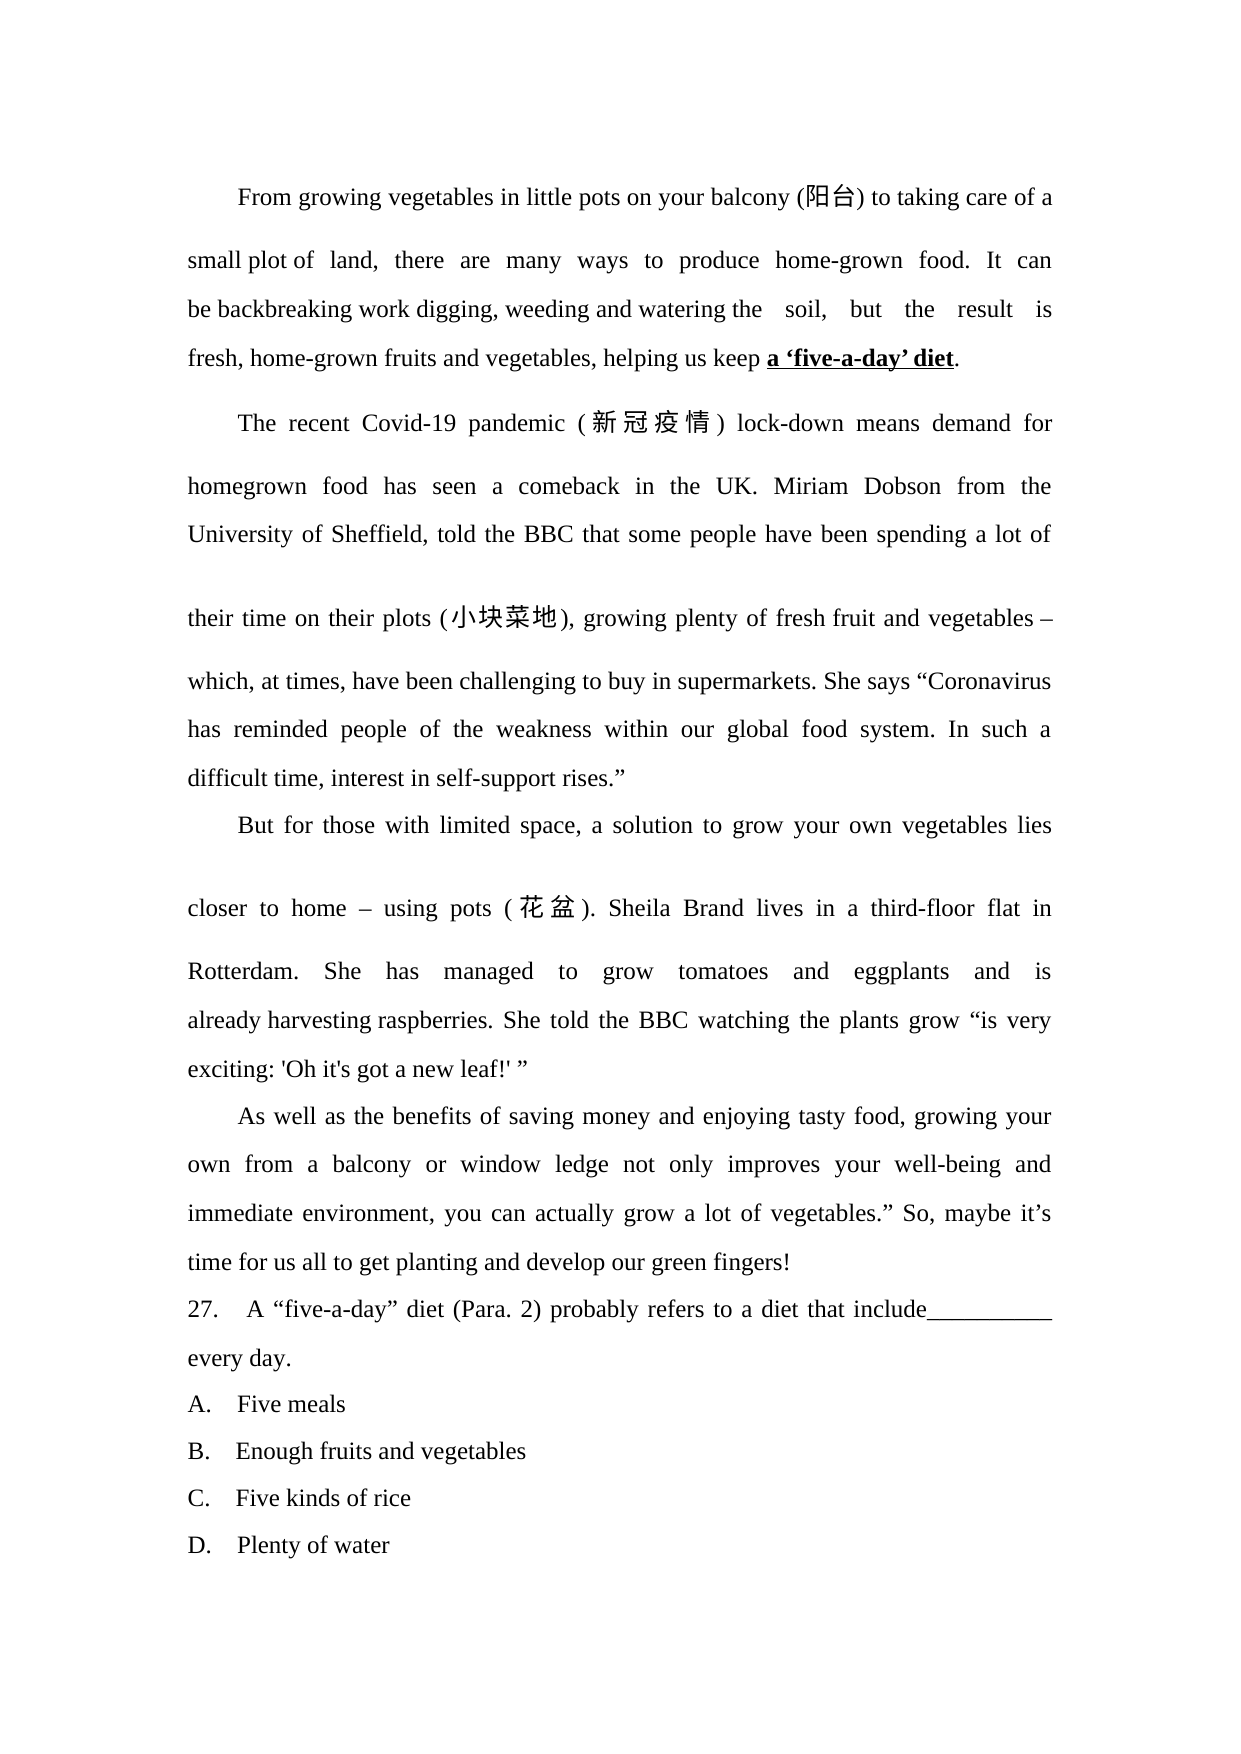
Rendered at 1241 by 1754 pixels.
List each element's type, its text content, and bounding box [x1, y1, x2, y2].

text From growing vegetables in little pots on your balcony (阳台) to taking care of a small plot of land, there are many ways to produce home-grown food. It can be backbreaking work digging, weeding and watering the soil, but the result is fresh, home-grown fruits and vegetables, helping us keep a ‘five-a-day’ diet. [187, 162, 1053, 373]
text A. Five meals [187, 1388, 1053, 1420]
text As well as the benefits of saving money and enjoying tasty food, growing your own from a balcony or window ledge not only improves your well-being and immediate environment, you can actually grow a lot of vegetables.” So, maybe it’s time for us all to get planting and develop our green fingers! [187, 1099, 1053, 1278]
text But for those with limited space, a solution to grow your own vegetables lies closer to home – using pots (花盆). Sheila Brand lives in a third-floor flat in Rotterdam. She has managed to grow tomatoes and eggplants and is already harvesting raspberries. She told the BBC watching the plants grow “is very exciting: 'Oh it's got a new leaf!' ” [187, 808, 1053, 1084]
text B. Enough fruits and vegetables [187, 1434, 1053, 1467]
text D. Plenty of water [187, 1528, 1053, 1561]
text C. Five kinds of rice [187, 1481, 1053, 1514]
text The recent Covid-19 pandemic (新冠疫情) lock-down means demand for homegrown food has seen a comeback in the UK. Miriam Dobson from the University of Sheffield, told the BBC that some people have been spending a lot of their time on their plots (小块菜地), growing plenty of fresh fruit and vegetables – which, at times, have been challenging to buy in supermarkets. She says “Coronavirus has reminded people of the weakness within our global food system. In such a difficult time, interest in self-support rises.” [187, 388, 1053, 794]
text 27. A “five-a-day” diet (Para. 2) probably refers to a diet that include__________ every day. [187, 1292, 1053, 1373]
